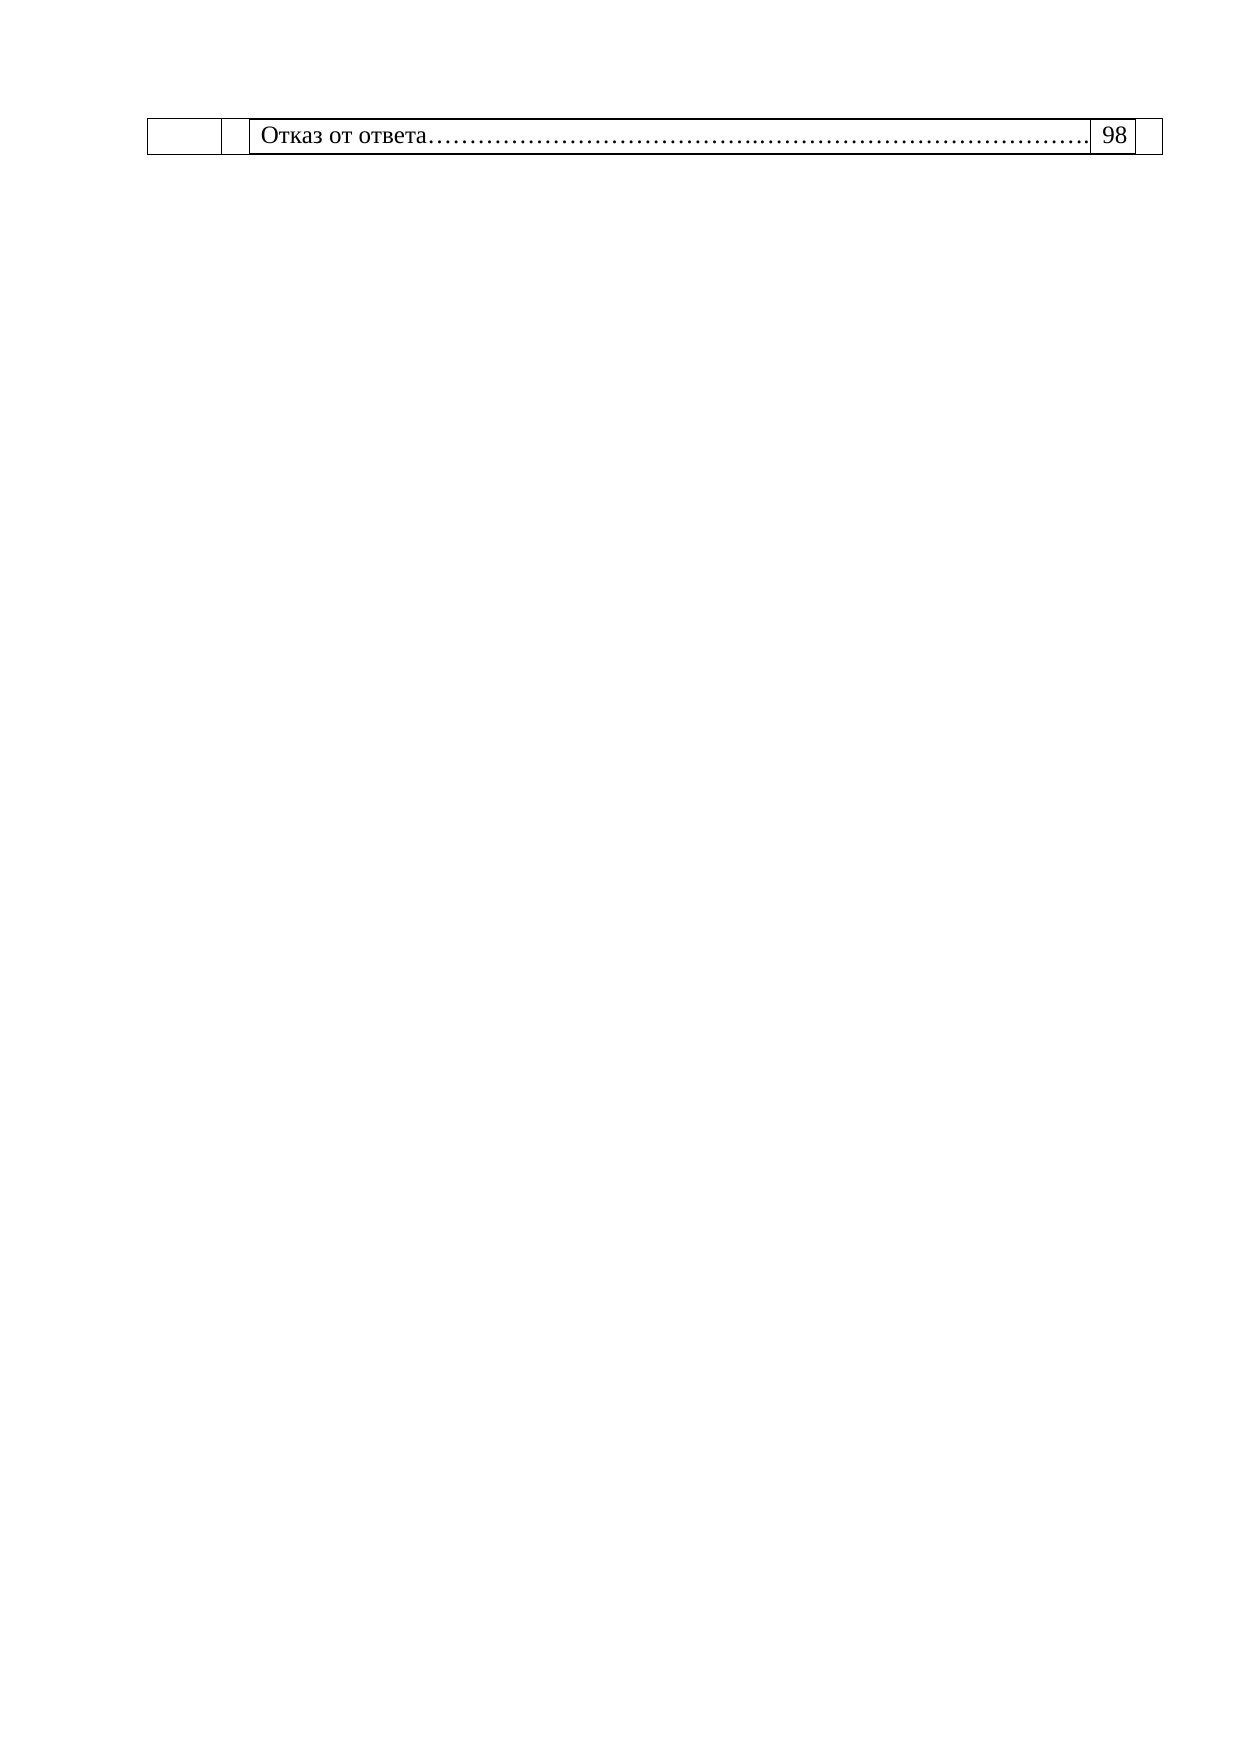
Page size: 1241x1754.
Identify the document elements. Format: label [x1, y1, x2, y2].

table_cell [222, 119, 249, 154]
table_cell [250, 120, 1090, 153]
table_cell [1091, 120, 1135, 153]
table_cell [1136, 119, 1162, 154]
table_cell [148, 119, 221, 154]
